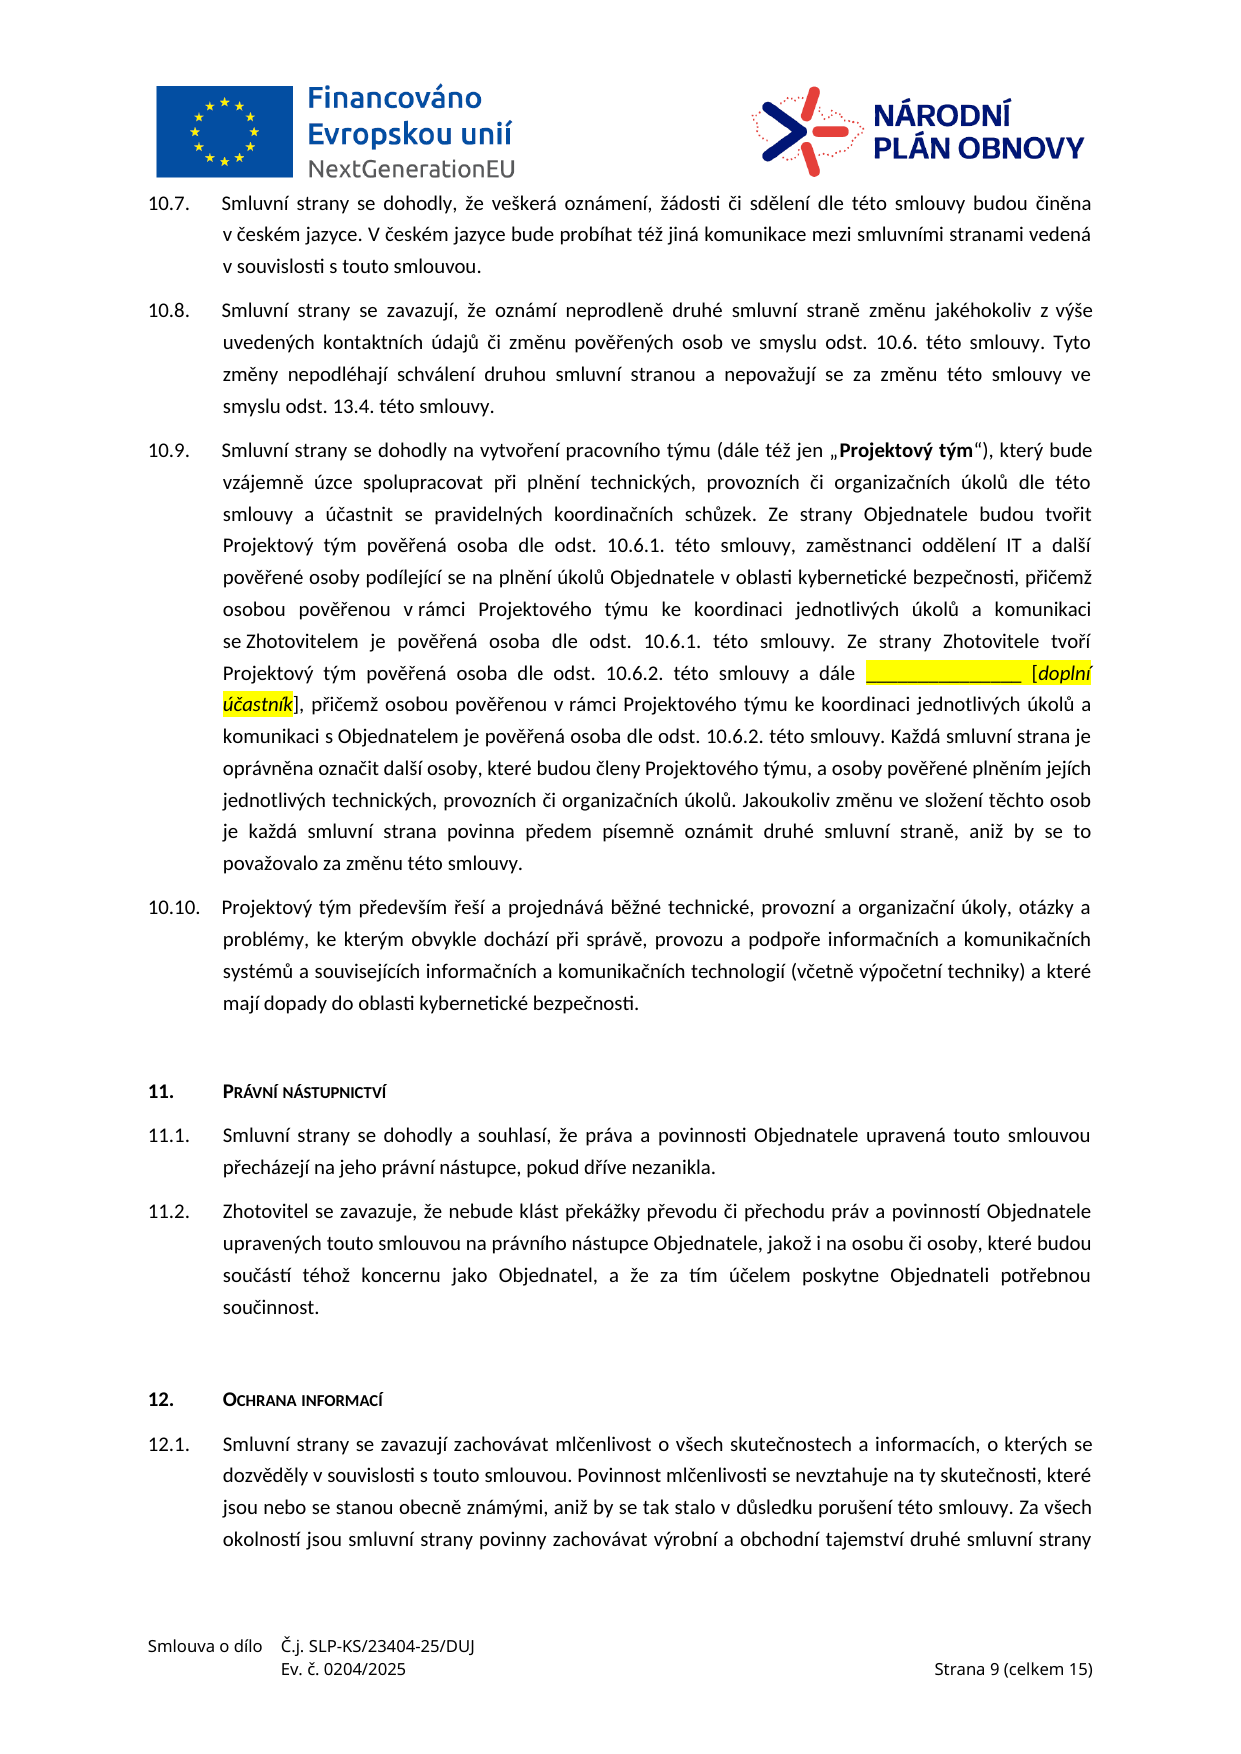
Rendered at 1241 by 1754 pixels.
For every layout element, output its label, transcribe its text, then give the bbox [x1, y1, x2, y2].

list Smluvní strany se dohodly na vytvoření pracovního týmu (dále též jen „Projektový tým“), který bude vzájemně úzce spolupracovat při plnění technických, provozních či organizačních úkolů dle této smlouvy a účastnit se pravidelných koordinačních schůzek. Ze strany Objednatele budou tvořit Projektový tým pověřená osoba dle odst. 10.6.1. této smlouvy, zaměstnanci oddělení IT a další pověřené osoby podílející se na plnění úkolů Objednatele v oblasti kybernetické bezpečnosti, přičemž osobou pověřenou v rámci Projektového týmu ke koordinaci jednotlivých úkolů a komunikaci se Zhotovitelem je pověřená osoba dle odst. 10.6.1. této smlouvy. Ze strany Zhotovitele tvoří Projektový tým pověřená osoba dle odst. 10.6.2. této smlouvy a dále _______________ [doplní účastník], přičemž osobou pověřenou v rámci Projektového týmu ke koordinaci jednotlivých úkolů a komunikaci s Objednatelem je pověřená osoba dle odst. 10.6.2. této smlouvy. Každá smluvní strana je oprávněna označit další osoby, které budou členy Projektového týmu, a osoby pověřené plněním jejích jednotlivých technických, provozních či organizačních úkolů. Jakoukoliv změnu ve složení těchto osob je každá smluvní strana povinna předem písemně oznámit druhé smluvní straně, aniž by se to považovalo za změnu této smlouvy. [148, 437, 1093, 876]
list Smluvní strany se zavazují, že oznámí neprodleně druhé smluvní straně změnu jakéhokoliv z výše uvedených kontaktních údajů či změnu pověřených osob ve smyslu odst. 10.6. této smlouvy. Tyto změny nepodléhají schválení druhou smluvní stranou a nepovažují se za změnu této smlouvy ve smyslu odst. 13.4. této smlouvy. [148, 298, 1093, 418]
list Smluvní strany se dohodly, že veškerá oznámení, žádosti či sdělení dle této smlouvy budou činěna v českém jazyce. V českém jazyce bude probíhat též jiná komunikace mezi smluvními stranami vedená v souvislosti s touto smlouvou. [148, 190, 1093, 279]
picture [147, 73, 1093, 190]
subtitle Zhotovitel se zavazuje, že nebude klást překážky převodu či přechodu práv a povinností Objednatele upravených touto smlouvou na právního nástupce Objednatele, jakož i na osobu či osoby, které budou součástí téhož koncernu jako Objednatel, a že za tím účelem poskytne Objednateli potřebnou součinnost. [148, 1199, 1093, 1319]
list Projektový tým především řeší a projednává běžné technické, provozní a organizační úkoly, otázky a problémy, ke kterým obvykle dochází při správě, provozu a podpoře informačních a komunikačních systémů a souvisejících informačních a komunikačních technologií (včetně výpočetní techniky) a které mají dopady do oblasti kybernetické bezpečnosti. [148, 894, 1093, 1015]
subtitle Ochrana informací [148, 1386, 1093, 1412]
subtitle Právní nástupnictví [148, 1078, 1093, 1104]
subtitle Smluvní strany se dohodly a souhlasí, že práva a povinnosti Objednatele upravená touto smlouvou přecházejí na jeho právní nástupce, pokud dříve nezanikla. [148, 1123, 1093, 1180]
